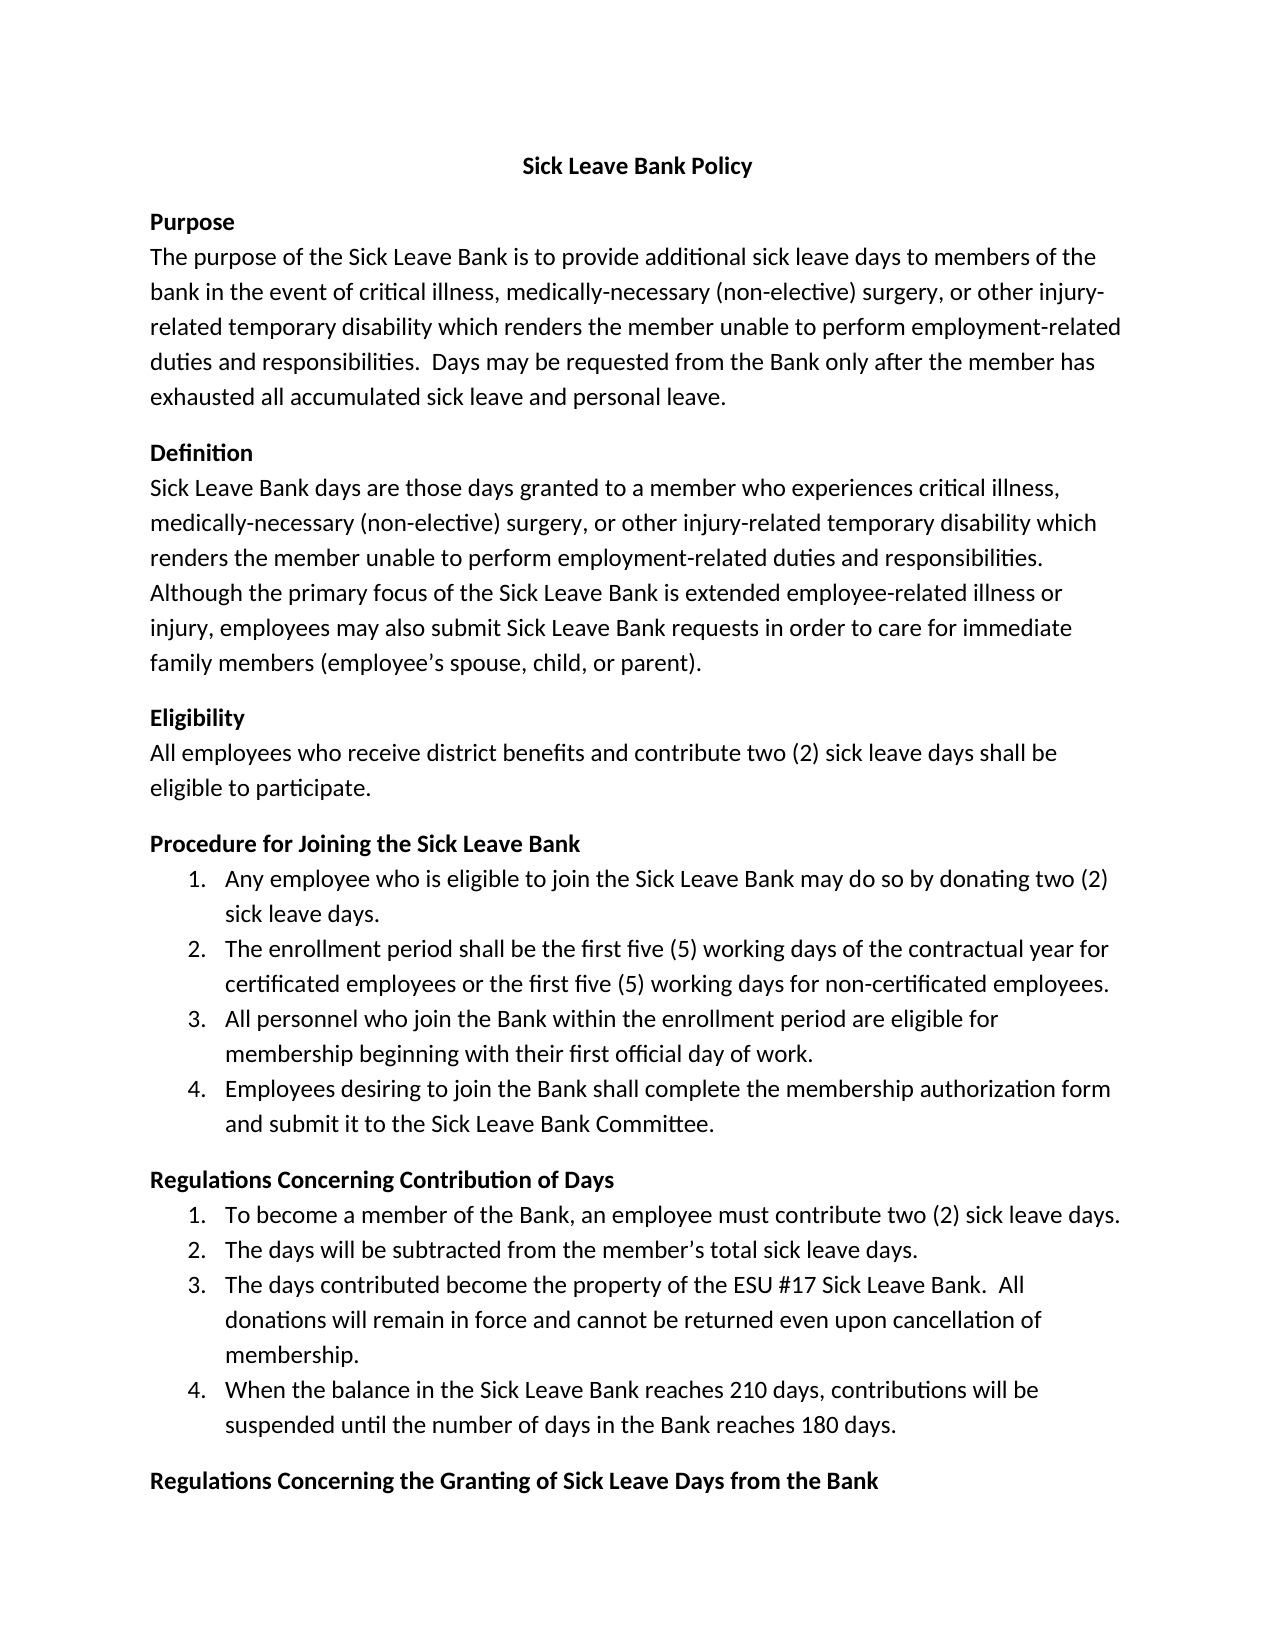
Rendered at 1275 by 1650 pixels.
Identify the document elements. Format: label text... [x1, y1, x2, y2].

text Purpose The purpose of the Sick Leave Bank is to provide additional sick leave days to members of the bank in the event of critical illness, medically-necessary (non-elective) surgery, or other injury-related temporary disability which renders the member unable to perform employment-related duties and responsibilities. Days may be requested from the Bank only after the member has exhausted all accumulated sick leave and personal leave. [150, 206, 1125, 411]
text Regulations Concerning the Granting of Sick Leave Days from the Bank [150, 1465, 1125, 1496]
list All personnel who join the Bank within the enrollment period are eligible for membership beginning with their first official day of work. [187, 1003, 1125, 1069]
text Eligibility All employees who receive district benefits and contribute two (2) sick leave days shall be eligible to participate. [150, 702, 1125, 803]
list Employees desiring to join the Bank shall complete the membership authorization form and submit it to the Sick Leave Bank Committee. [187, 1073, 1125, 1139]
list When the balance in the Sick Leave Bank reaches 210 days, contributions will be suspended until the number of days in the Bank reaches 180 days. [187, 1374, 1125, 1440]
list The days contributed become the property of the ESU #17 Sick Leave Bank. All donations will remain in force and cannot be returned even upon cancellation of membership. [187, 1269, 1125, 1370]
list Any employee who is eligible to join the Sick Leave Bank may do so by donating two (2) sick leave days. [187, 863, 1125, 929]
text Regulations Concerning Contribution of Days [150, 1164, 1125, 1195]
list The enrollment period shall be the first five (5) working days of the contractual year for certificated employees or the first five (5) working days for non-certificated employees. [187, 933, 1125, 999]
text Procedure for Joining the Sick Leave Bank [150, 828, 1125, 859]
text Definition Sick Leave Bank days are those days granted to a member who experiences critical illness, medically-necessary (non-elective) surgery, or other injury-related temporary disability which renders the member unable to perform employment-related duties and responsibilities. Although the primary focus of the Sick Leave Bank is extended employee-related illness or injury, employees may also submit Sick Leave Bank requests in order to care for immediate family members (employee’s spouse, child, or parent). [150, 437, 1125, 677]
list To become a member of the Bank, an employee must contribute two (2) sick leave days. [187, 1199, 1125, 1230]
text Sick Leave Bank Policy [150, 150, 1125, 181]
list The days will be subtracted from the member’s total sick leave days. [187, 1234, 1125, 1265]
